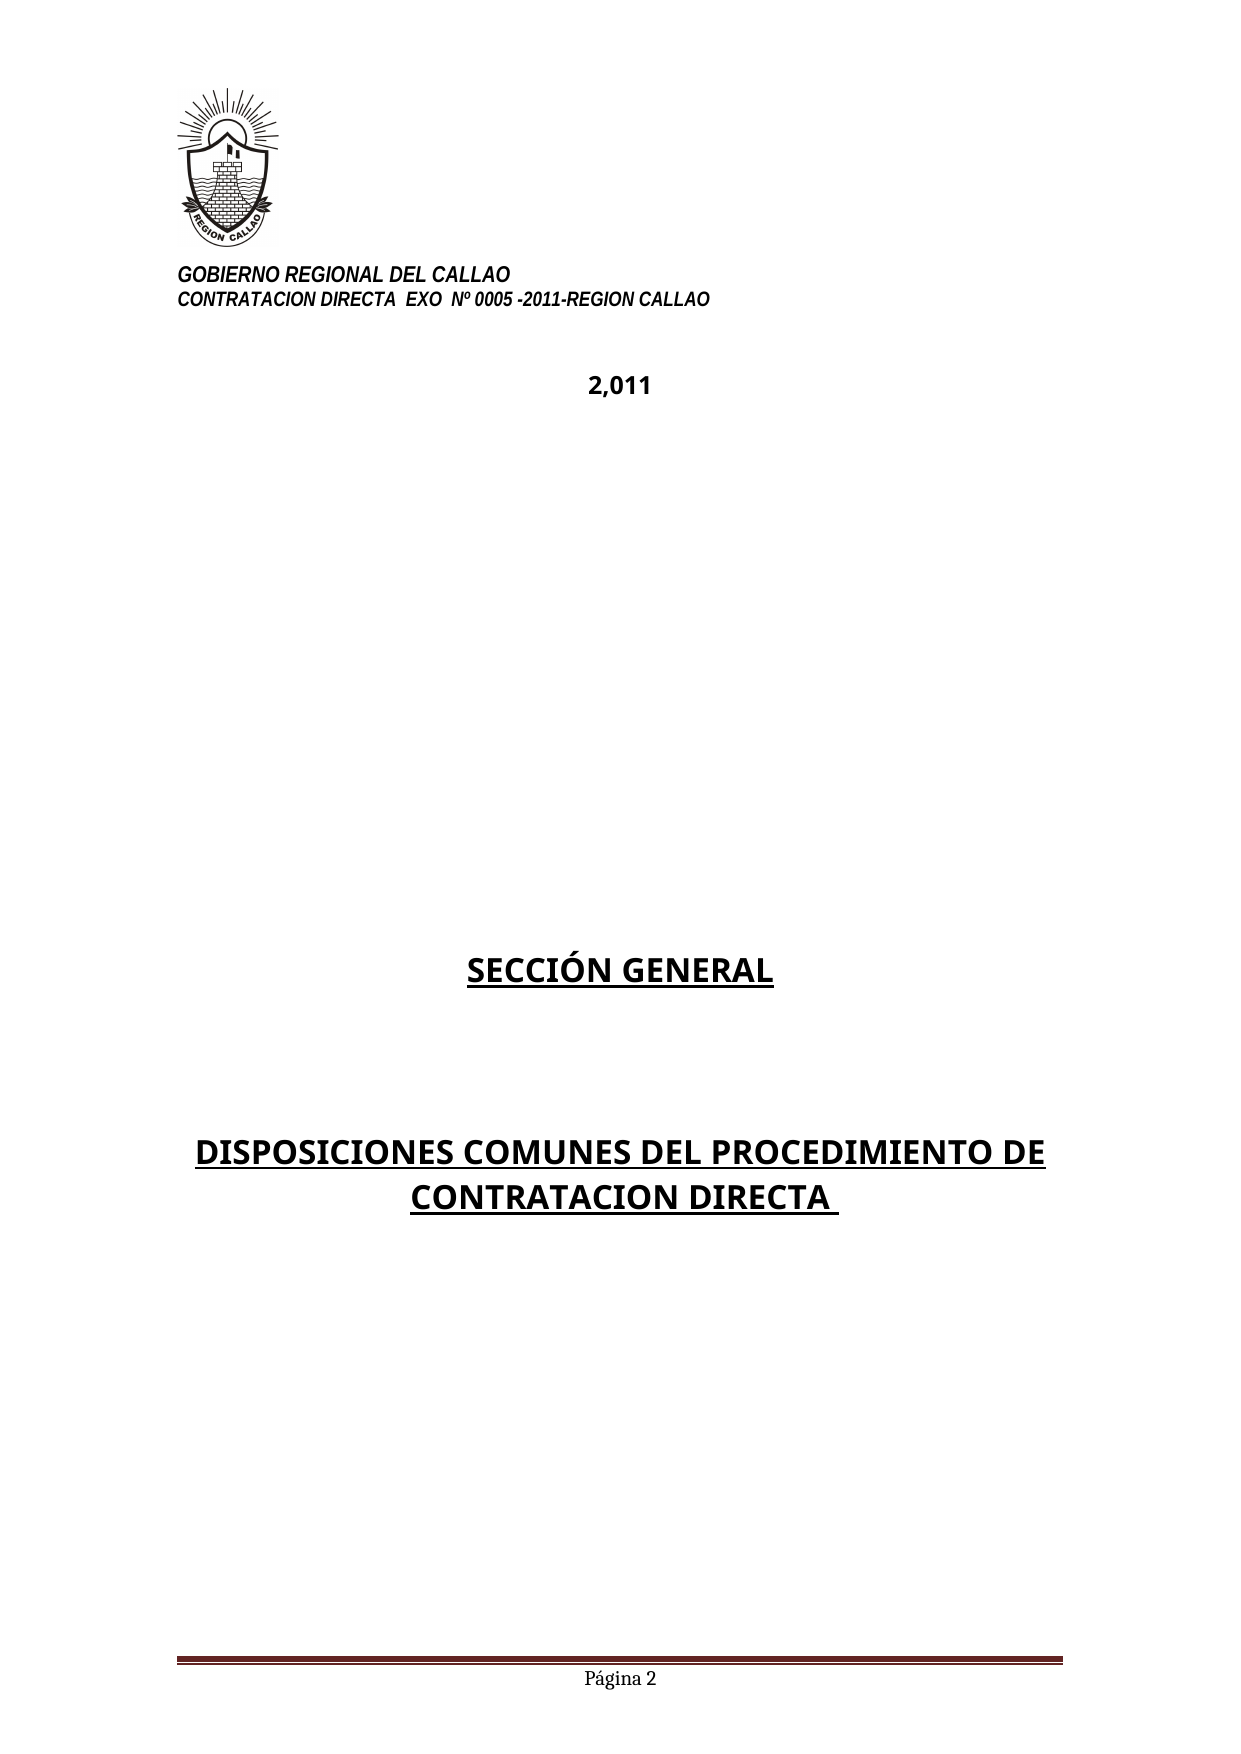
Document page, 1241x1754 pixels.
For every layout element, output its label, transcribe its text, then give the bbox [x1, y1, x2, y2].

text SECCIÓN GENERAL [177, 947, 1063, 992]
picture [177, 88, 279, 247]
text 2,011 [177, 368, 1063, 402]
text DISPOSICIONES COMUNES DEL PROCEDIMIENTO DE CONTRATACION DIRECTA [177, 1129, 1063, 1219]
